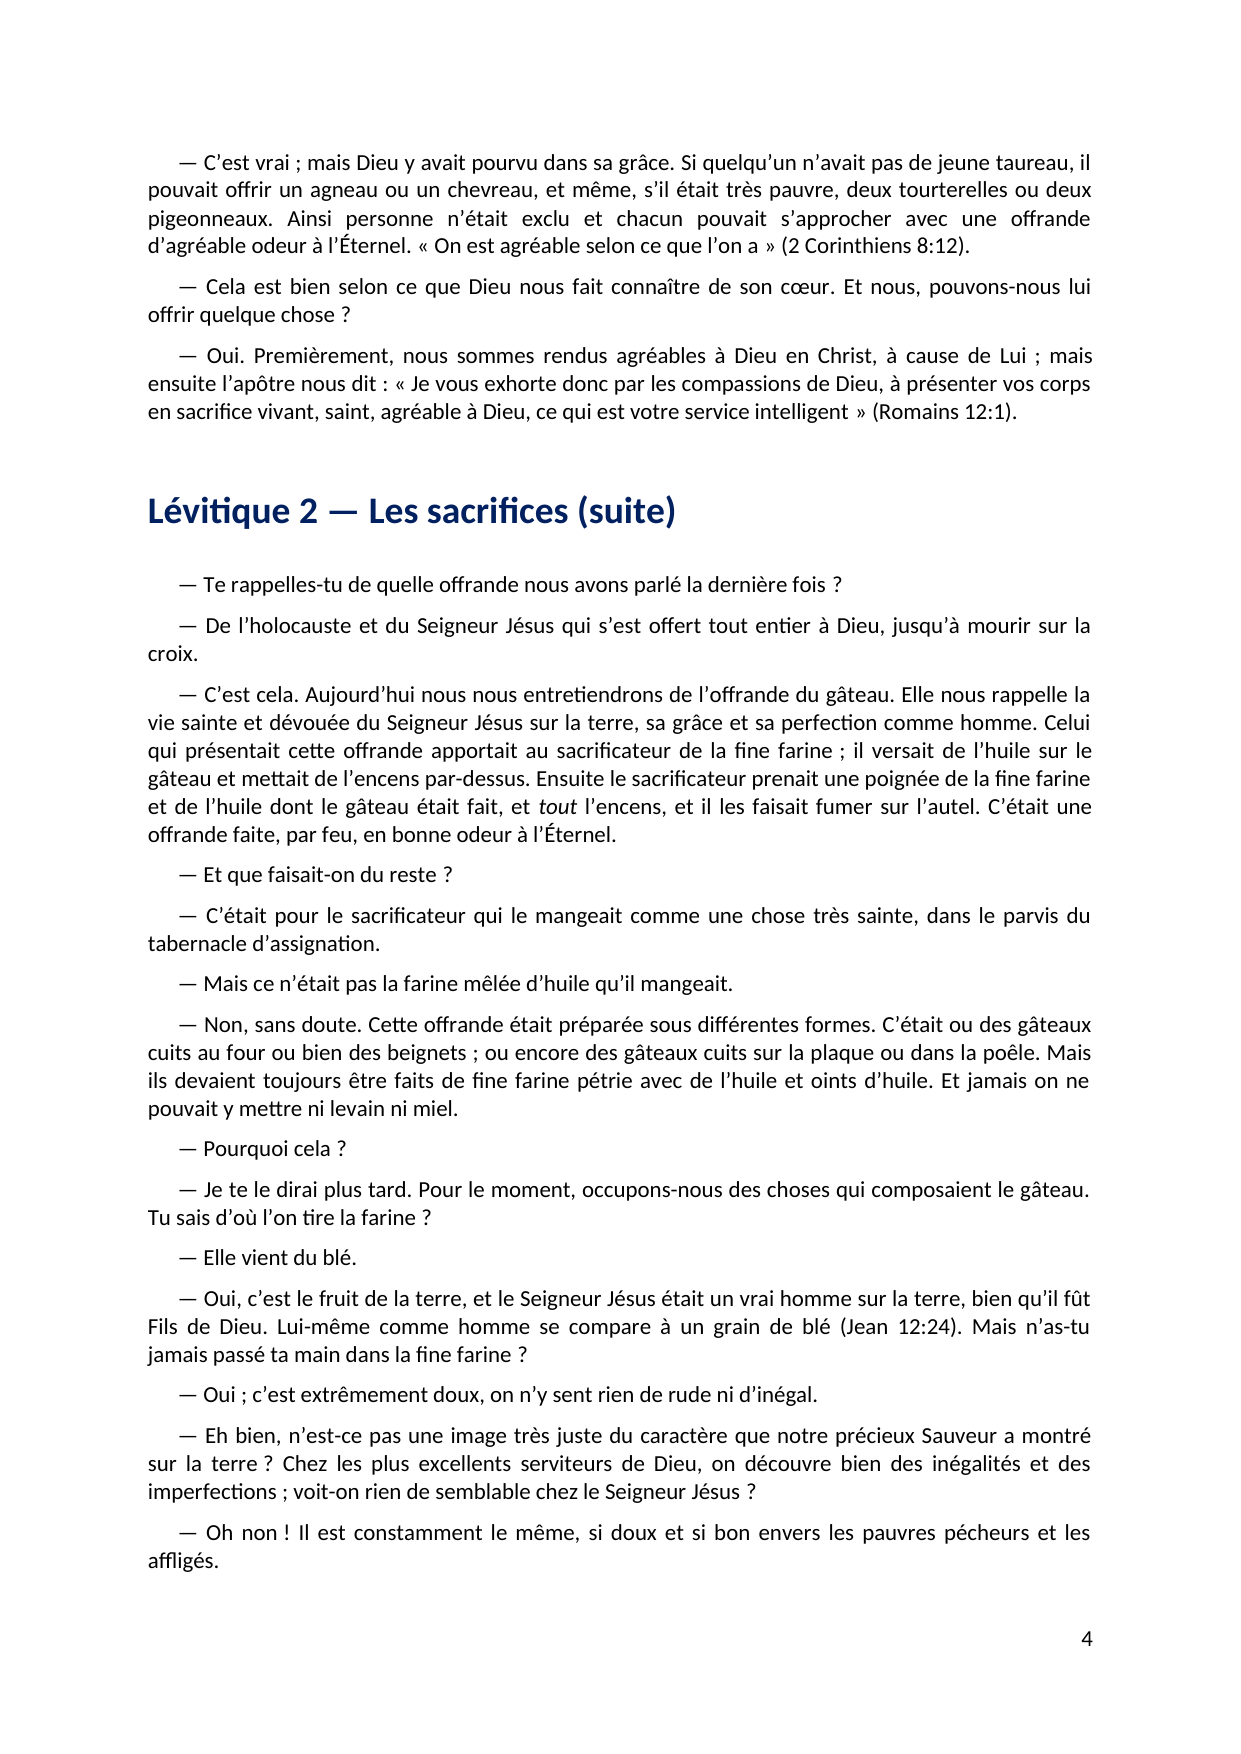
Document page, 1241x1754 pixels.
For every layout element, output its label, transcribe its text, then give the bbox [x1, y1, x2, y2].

text — Cela est bien selon ce que Dieu nous fait connaître de son cœur. Et nous, pouvons-nous lui offrir quelque chose ? [148, 272, 1093, 328]
text — Elle vient du blé. [148, 1243, 1093, 1272]
text — Oh non ! Il est constamment le même, si doux et si bon envers les pauvres pécheurs et les affligés. [148, 1518, 1093, 1574]
text — Oui, c’est le fruit de la terre, et le Seigneur Jésus était un vrai homme sur la terre, bien qu’il fût Fils de Dieu. Lui-même comme homme se compare à un grain de blé (Jean 12:24). Mais n’as-tu jamais passé ta main dans la fine farine ? [148, 1284, 1093, 1368]
text — Mais ce n’était pas la farine mêlée d’huile qu’il mangeait. [148, 969, 1093, 997]
text — Oui. Premièrement, nous sommes rendus agréables à Dieu en Christ, à cause de Lui ; mais ensuite l’apôtre nous dit : « Je vous exhorte donc par les compassions de Dieu, à présenter vos corps en sacrifice vivant, saint, agréable à Dieu, ce qui est votre service intelligent » (Romains 12:1). [148, 341, 1093, 425]
text — Eh bien, n’est-ce pas une image très juste du caractère que notre précieux Sauveur a montré sur la terre ? Chez les plus excellents serviteurs de Dieu, on découvre bien des inégalités et des imperfections ; voit-on rien de semblable chez le Seigneur Jésus ? [148, 1421, 1093, 1505]
text — Pourquoi cela ? [148, 1134, 1093, 1162]
text — C’est vrai ; mais Dieu y avait pourvu dans sa grâce. Si quelqu’un n’avait pas de jeune taureau, il pouvait offrir un agneau ou un chevreau, et même, s’il était très pauvre, deux tourterelles ou deux pigeonneaux. Ainsi personne n’était exclu et chacun pouvait s’approcher avec une offrande d’agréable odeur à l’Éternel. « On est agréable selon ce que l’on a » (2 Corinthiens 8:12). [148, 148, 1093, 260]
text — Oui ; c’est extrêmement doux, on n’y sent rien de rude ni d’inégal. [148, 1381, 1093, 1409]
text — Et que faisait-on du reste ? [148, 860, 1093, 888]
text — Je te le dirai plus tard. Pour le moment, occupons-nous des choses qui composaient le gâteau. Tu sais d’où l’on tire la farine ? [148, 1175, 1093, 1231]
text — C’est cela. Aujourd’hui nous nous entretiendrons de l’offrande du gâteau. Elle nous rappelle la vie sainte et dévouée du Seigneur Jésus sur la terre, sa grâce et sa perfection comme homme. Celui qui présentait cette offrande apportait au sacrificateur de la fine farine ; il versait de l’huile sur le gâteau et mettait de l’encens par-dessus. Ensuite le sacrificateur prenait une poignée de la fine farine et de l’huile dont le gâteau était fait, et tout l’encens, et il les faisait fumer sur l’autel. C’était une offrande faite, par feu, en bonne odeur à l’Éternel. [148, 680, 1093, 848]
text — De l’holocauste et du Seigneur Jésus qui s’est offert tout entier à Dieu, jusqu’à mourir sur la croix. [148, 611, 1093, 667]
subtitle Lévitique 2 — Les sacrifices (suite) [148, 487, 1093, 533]
text — Te rappelles-tu de quelle offrande nous avons parlé la dernière fois ? [148, 571, 1093, 599]
text — C’était pour le sacrificateur qui le mangeait comme une chose très sainte, dans le parvis du tabernacle d’assignation. [148, 901, 1093, 957]
text — Non, sans doute. Cette offrande était préparée sous différentes formes. C’était ou des gâteaux cuits au four ou bien des beignets ; ou encore des gâteaux cuits sur la plaque ou dans la poêle. Mais ils devaient toujours être faits de fine farine pétrie avec de l’huile et oints d’huile. Et jamais on ne pouvait y mettre ni levain ni miel. [148, 1010, 1093, 1122]
